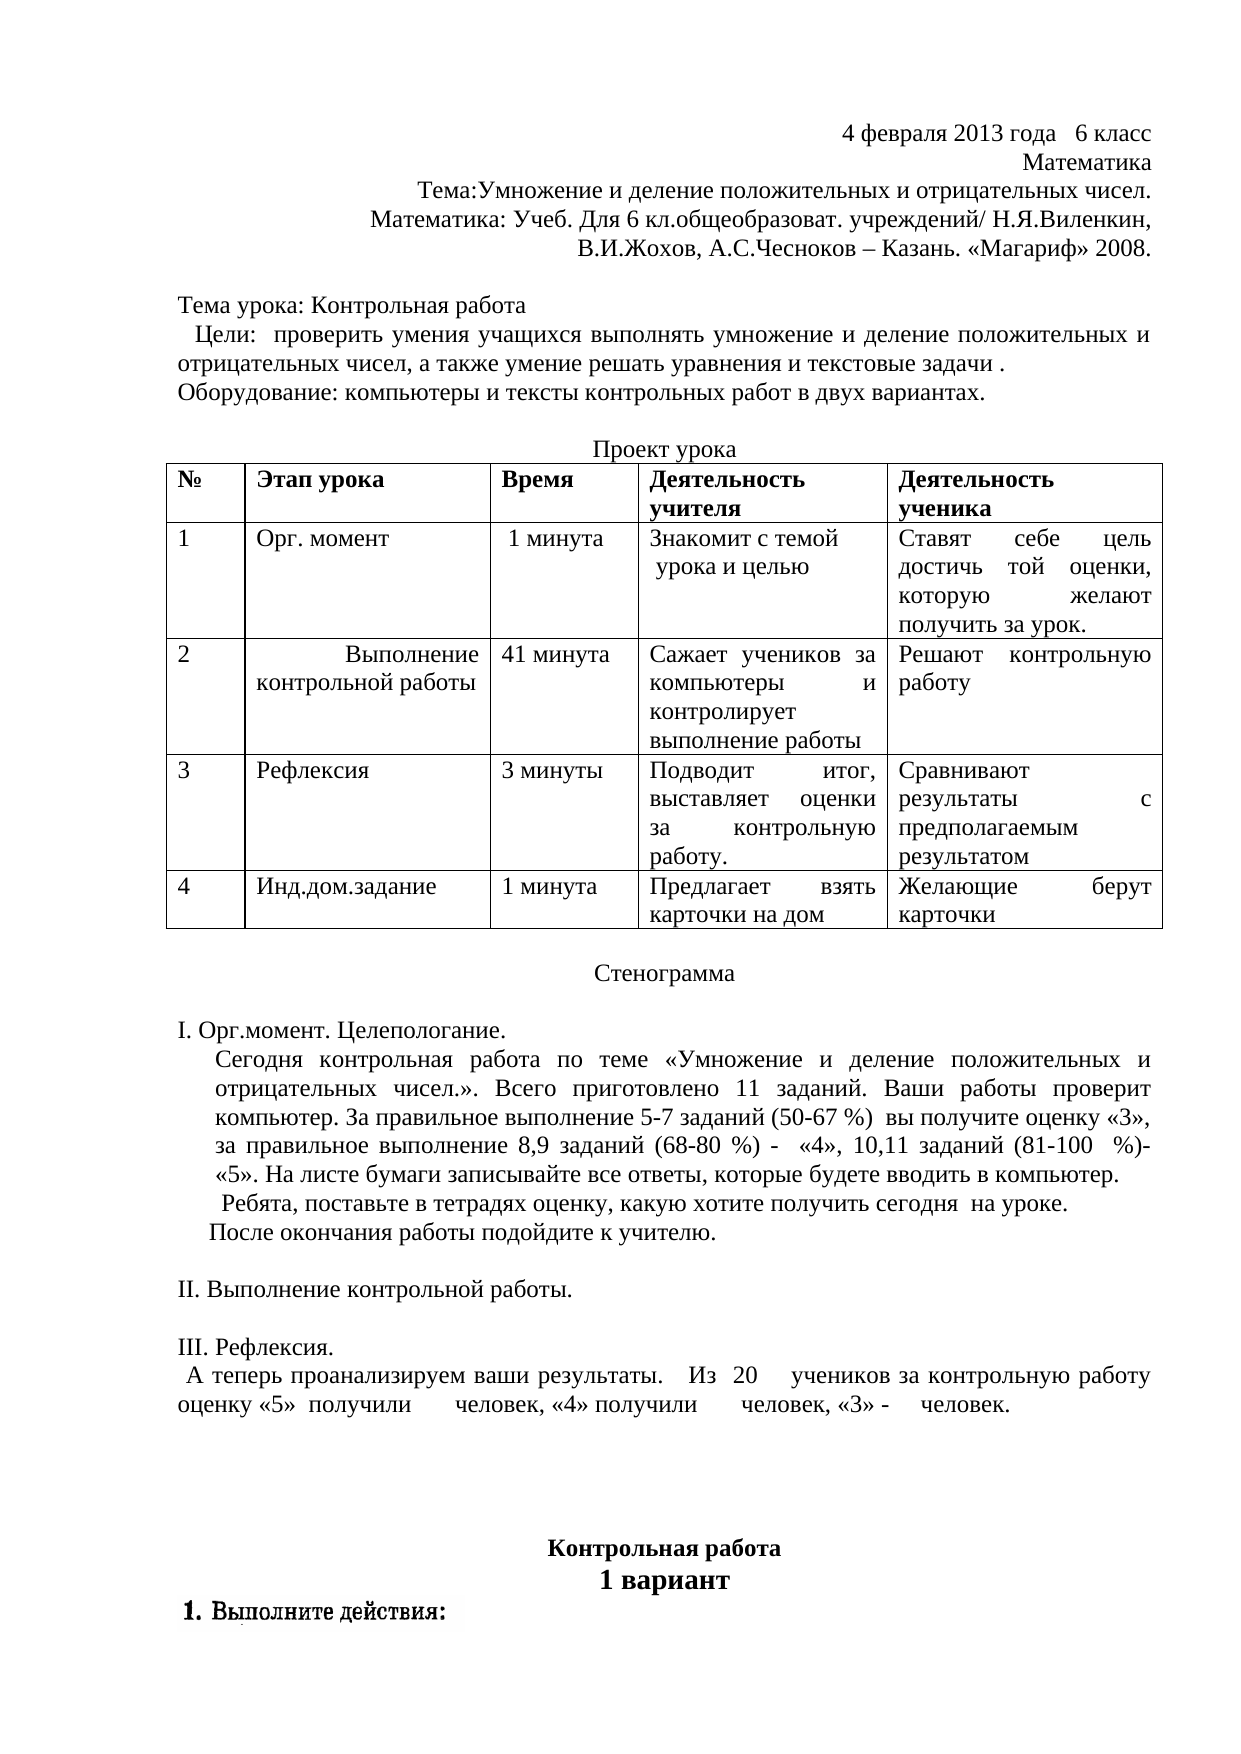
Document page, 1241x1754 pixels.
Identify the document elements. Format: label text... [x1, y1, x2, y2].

table_cell 1 [167, 523, 244, 638]
table_cell Сравнивают результаты с предполагаемым результатом [888, 755, 1162, 870]
table_cell Знакомит с темой урока и целью [639, 523, 887, 638]
picture [177, 1595, 465, 1632]
text I. Орг.момент. Целепологание. [177, 1016, 1152, 1044]
table_cell 3 минуты [491, 755, 638, 870]
text II. Выполнение контрольной работы. [177, 1274, 1152, 1303]
text Сегодня контрольная работа по теме «Умножение и деление положительных и отрицательных чисел.». Всего приготовлено 11 заданий. Ваши работы проверит компьютер. За правильное выполнение 5-7 заданий (50-67 %) вы получите оценку «3», за правильное выполнение 8,9 заданий (68-80 %) - «4», 10,11 заданий (81-100 %)- «5». На листе бумаги записывайте все ответы, которые будете вводить в компьютер. [215, 1044, 1152, 1188]
table_cell 1 минута [491, 871, 638, 928]
text III. Рефлексия. [177, 1332, 1152, 1361]
text Математика [177, 147, 1152, 176]
table_cell 4 [167, 871, 244, 928]
table_cell Ставят себе цель достичь той оценки, которую желают получить за урок. [888, 523, 1162, 638]
text Проект урока [177, 434, 1152, 463]
table_header Деятельность ученика [888, 464, 1162, 522]
text Стенограмма [177, 958, 1152, 987]
table_cell Выполнение контрольной работы [246, 639, 490, 754]
text После окончания работы подойдите к учителю. [177, 1217, 1152, 1246]
text Цели: проверить умения учащихся выполнять умножение и деление положительных и отрицательных чисел, а также умение решать уравнения и текстовые задачи . [177, 319, 1152, 377]
text 1 вариант [177, 1562, 1152, 1595]
text Тема:Умножение и деление положительных и отрицательных чисел. [177, 176, 1152, 204]
table_header Деятельность учителя [639, 464, 887, 522]
table_cell Сажает учеников за компьютеры и контролирует выполнение работы [639, 639, 887, 754]
text Тема урока: Контрольная работа [177, 291, 1152, 319]
text Оборудование: компьютеры и тексты контрольных работ в двух вариантах. [177, 377, 1152, 406]
table_header № [167, 464, 244, 522]
table_cell Подводит итог, выставляет оценки за контрольную работу. [639, 755, 887, 870]
table_cell Рефлексия [246, 755, 490, 870]
text Ребята, поставьте в тетрадях оценку, какую хотите получить сегодня на уроке. [215, 1188, 1152, 1217]
table_cell 2 [167, 639, 244, 754]
table_cell Решают контрольную работу [888, 639, 1162, 754]
table_cell 1 минута [491, 523, 638, 638]
table_header Этап урока [246, 464, 490, 522]
table_cell 41 минута [491, 639, 638, 754]
text А теперь проанализируем ваши результаты. Из 20 учеников за контрольную работу оценку «5» получили человек, «4» получили человек, «3» - человек. [177, 1361, 1152, 1418]
table_header Время [491, 464, 638, 522]
text Контрольная работа [177, 1533, 1152, 1562]
text В.И.Жохов, А.С.Чесноков – Казань. «Магариф» 2008. [177, 233, 1152, 262]
table_cell 3 [167, 755, 244, 870]
table_cell Инд.дом.задание [246, 871, 490, 928]
table_cell Желающие берут карточки [888, 871, 1162, 928]
text 4 февраля 2013 года 6 класс [177, 118, 1152, 147]
text Математика: Учеб. Для 6 кл.общеобразоват. учреждений/ Н.Я.Виленкин, [177, 204, 1152, 233]
table_cell Орг. момент [246, 523, 490, 638]
table_cell Предлагает взять карточки на дом [639, 871, 887, 928]
